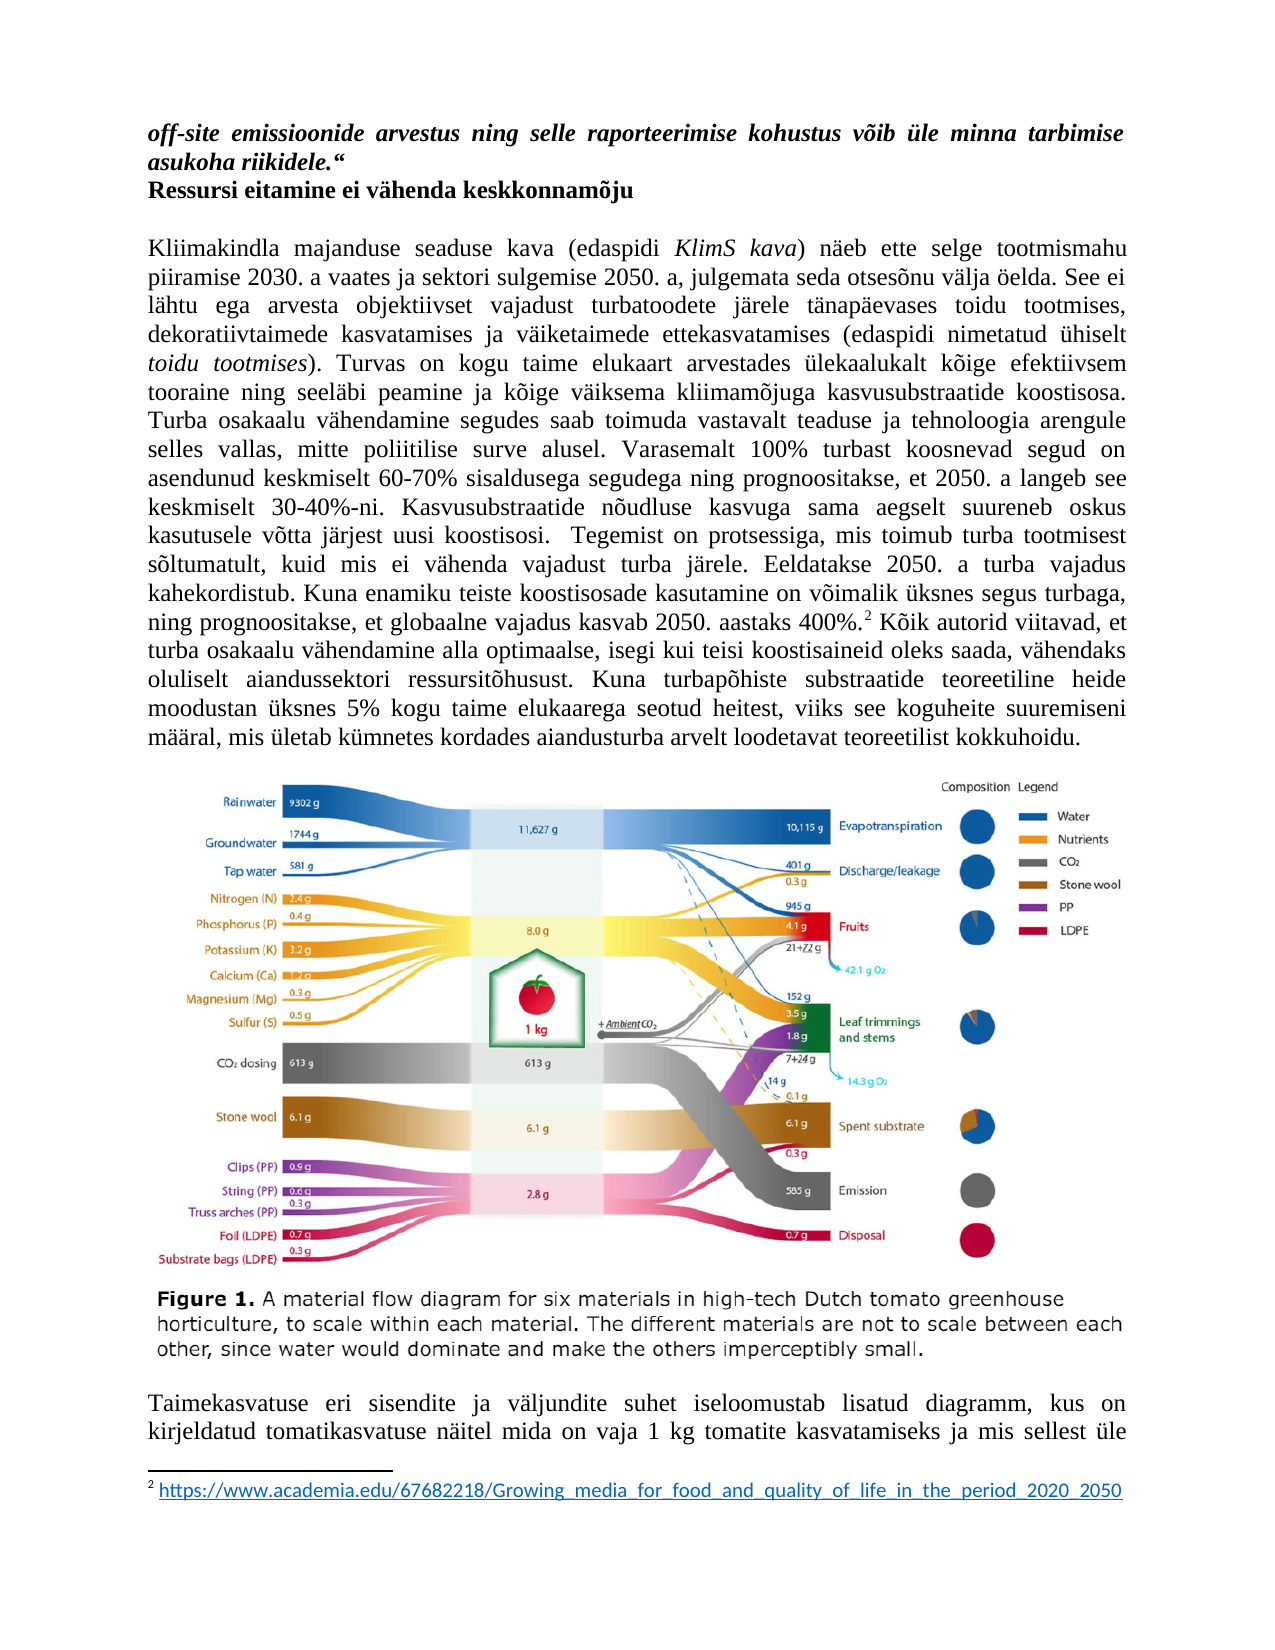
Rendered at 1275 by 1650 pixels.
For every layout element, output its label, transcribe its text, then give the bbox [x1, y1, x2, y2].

text Kliimakindla majanduse seaduse kava (edaspidi KlimS kava) näeb ette selge tootmismahu piiramise 2030. a vaates ja sektori sulgemise 2050. a, julgemata seda otsesõnu välja öelda. See ei lähtu ega arvesta objektiivset vajadust turbatoodete järele tänapäevases toidu tootmises, dekoratiivtaimede kasvatamises ja väiketaimede ettekasvatamises (edaspidi nimetatud ühiselt toidu tootmises). Turvas on kogu taime elukaart arvestades ülekaalukalt kõige efektiivsem tooraine ning seeläbi peamine ja kõige väiksema kliimamõjuga kasvusubstraatide koostisosa. Turba osakaalu vähendamine segudes saab toimuda vastavalt teaduse ja tehnoloogia arengule selles vallas, mitte poliitilise surve alusel. Varasemalt 100% turbast koosnevad segud on asendunud keskmiselt 60-70% sisaldusega segudega ning prognoositakse, et 2050. a langeb see keskmiselt 30-40%-ni. Kasvusubstraatide nõudluse kasvuga sama aegselt suureneb oskus kasutusele võtta järjest uusi koostisosi. Tegemist on protsessiga, mis toimub turba tootmisest sõltumatult, kuid mis ei vähenda vajadust turba järele. Eeldatakse 2050. a turba vajadus kahekordistub. Kuna enamiku teiste koostisosade kasutamine on võimalik üksnes segus turbaga, ning prognoositakse, et globaalne vajadus kasvab 2050. aastaks 400%. Kõik autorid viitavad, et turba osakaalu vähendamine alla optimaalse, isegi kui teisi koostisaineid oleks saada, vähendaks oluliselt aiandussektori ressursitõhusust. Kuna turbapõhiste substraatide teoreetiline heide moodustan üksnes 5% kogu taime elukaarega seotud heitest, viiks see koguheite suuremiseni määral, mis ületab kümnetes kordades aiandusturba arvelt loodetavat teoreetilist kokkuhoidu. [148, 233, 1127, 750]
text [148, 1388, 1127, 1445]
picture [147, 750, 1128, 1359]
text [148, 118, 1127, 176]
text Ressursi eitamine ei vähenda keskkonnamõju [148, 176, 1127, 204]
